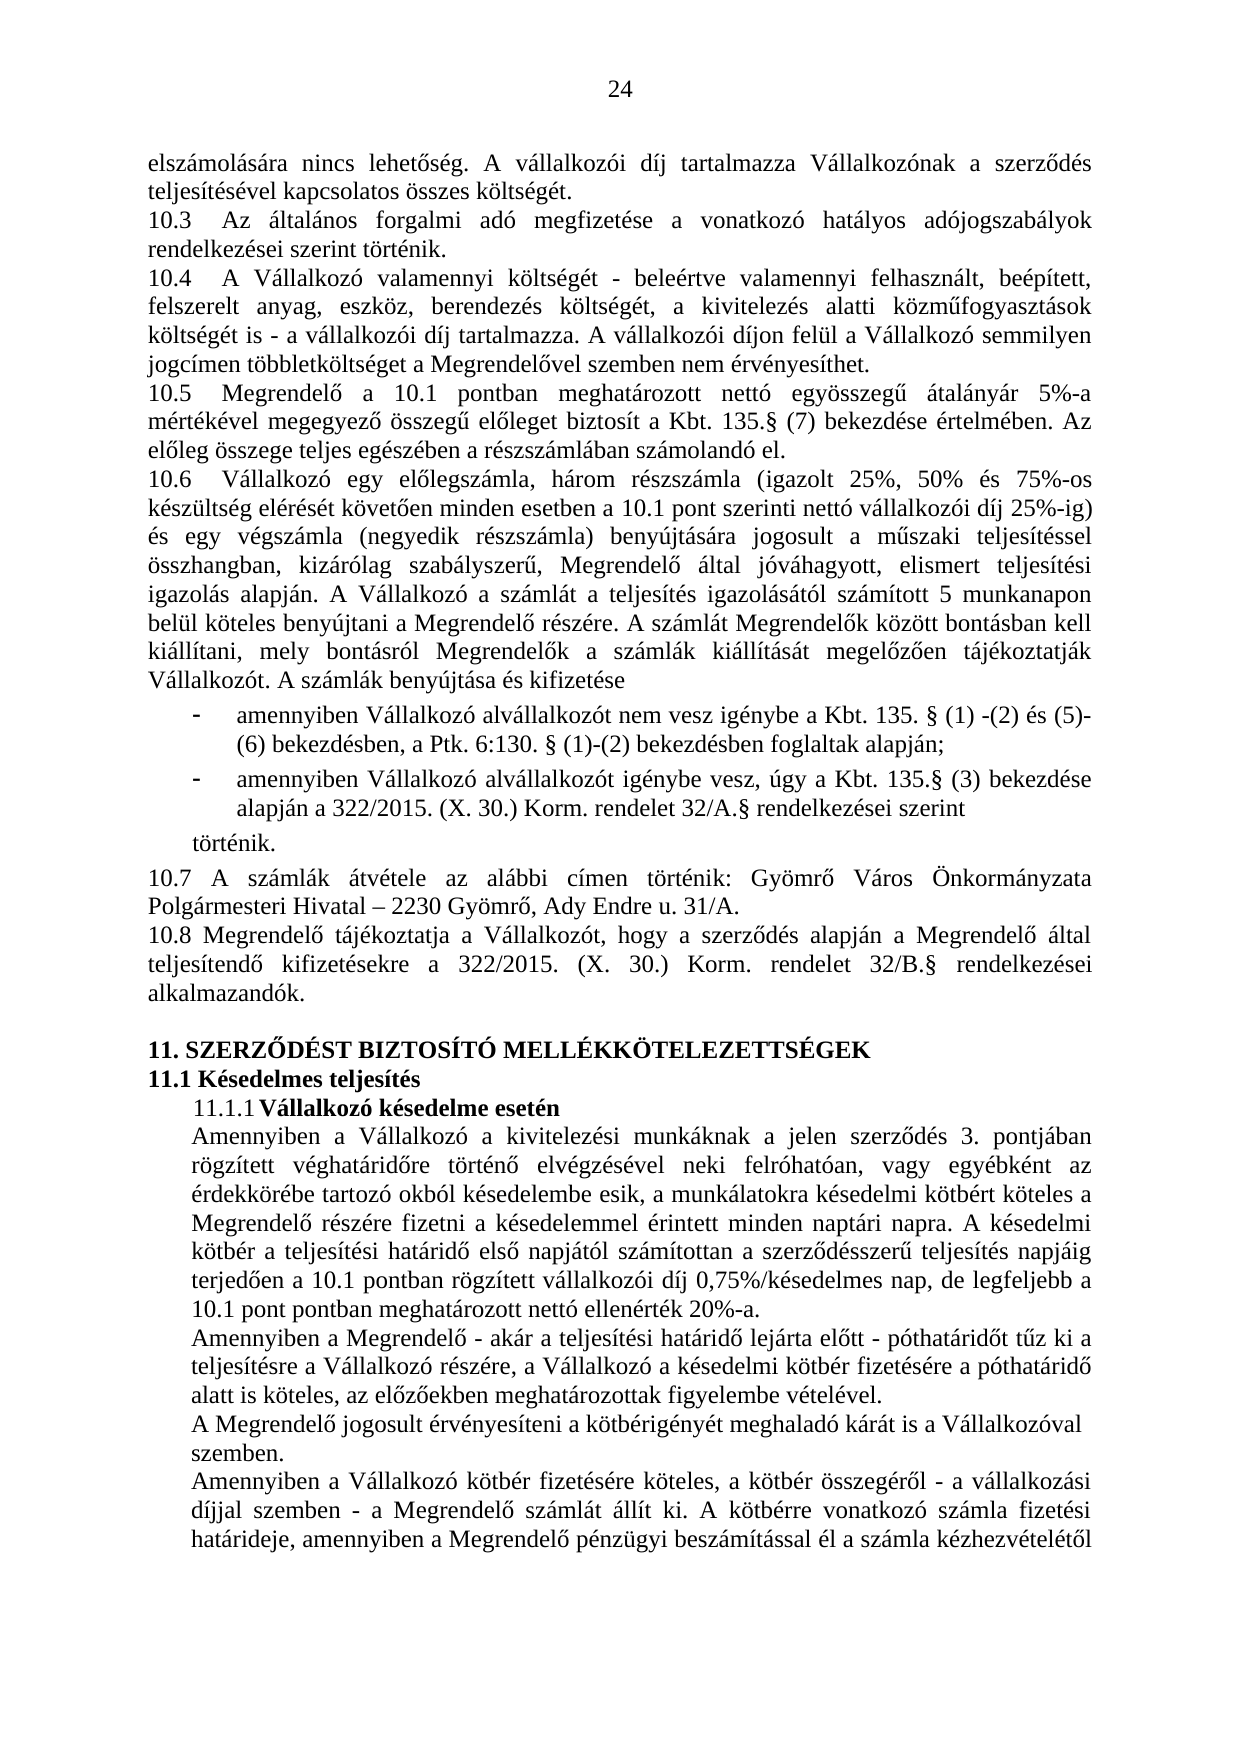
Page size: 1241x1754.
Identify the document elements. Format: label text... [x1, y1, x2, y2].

text 11.1.1 Vállalkozó késedelme esetén [193, 1093, 1092, 1121]
text történik. [192, 828, 1092, 856]
text 11.1 Késedelmes teljesítés [148, 1064, 1092, 1093]
list Vállalkozó egy előlegszámla, három részszámla (igazolt 25%, 50% és 75%-os készültség elérését követően minden esetben a 10.1 pont szerinti nettó vállalkozói díj 25%-ig) és egy végszámla (negyedik részszámla) benyújtására jogosult a műszaki teljesítéssel összhangban, kizárólag szabályszerű, Megrendelő által jóváhagyott, elismert teljesítési igazolás alapján. A Vállalkozó a számlát a teljesítés igazolásától számított 5 munkanapon belül köteles benyújtani a Megrendelő részére. A számlát Megrendelők között bontásban kell kiállítani, mely bontásról Megrendelők a számlák kiállítását megelőzően tájékoztatják Vállalkozót. A számlák benyújtása és kifizetése [148, 464, 1092, 694]
text 10.8 Megrendelő tájékoztatja a Vállalkozót, hogy a szerződés alapján a Megrendelő által teljesítendő kifizetésekre a 322/2015. (X. 30.) Korm. rendelet 32/B.§ rendelkezései alkalmazandók. [148, 920, 1092, 1006]
text 11. SZERZŐDÉST BIZTOSÍTÓ MELLÉKKÖTELEZETTSÉGEK [148, 1035, 1092, 1064]
list Megrendelő a 10.1 pontban meghatározott nettó egyösszegű átalányár 5%-a mértékével megegyező összegű előleget biztosít a Kbt. 135.§ (7) bekezdése értelmében. Az előleg összege teljes egészében a részszámlában számolandó el. [148, 378, 1092, 464]
list amennyiben Vállalkozó alvállalkozót igénybe vesz, úgy a Kbt. 135.§ (3) bekezdése alapján a 322/2015. (X. 30.) Korm. rendelet 32/A.§ rendelkezései szerint [192, 764, 1092, 821]
text 10.7 A számlák átvétele az alábbi címen történik: Gyömrő Város Önkormányzata Polgármesteri Hivatal – 2230 Gyömrő, Ady Endre u. 31/A. [148, 863, 1092, 920]
text A Megrendelő jogosult érvényesíteni a kötbérigényét meghaladó kárát is a Vállalkozóval szemben. [191, 1409, 1092, 1466]
list Az általános forgalmi adó megfizetése a vonatkozó hatályos adójogszabályok rendelkezései szerint történik. [148, 205, 1092, 263]
text Amennyiben a Megrendelő - akár a teljesítési határidő lejárta előtt - póthatáridőt tűz ki a teljesítésre a Vállalkozó részére, a Vállalkozó a késedelmi kötbér fizetésére a póthatáridő alatt is köteles, az előzőekben meghatározottak figyelembe vételével. [191, 1323, 1092, 1409]
text Amennyiben a Vállalkozó a kivitelezési munkáknak a jelen szerződés 3. pontjában rögzített véghatáridőre történő elvégzésével neki felróhatóan, vagy egyébként az érdekkörébe tartozó okból késedelembe esik, a munkálatokra késedelmi kötbért köteles a Megrendelő részére fizetni a késedelemmel érintett minden naptári napra. A késedelmi kötbér a teljesítési határidő első napjától számítottan a szerződésszerű teljesítés napjáig terjedően a 10.1 pontban rögzített vállalkozói díj 0,75%/késedelmes nap, de legfeljebb a 10.1 pont pontban meghatározott nettó ellenérték 20%-a. [191, 1121, 1092, 1323]
list A Vállalkozó valamennyi költségét - beleértve valamennyi felhasznált, beépített, felszerelt anyag, eszköz, berendezés költségét, a kivitelezés alatti közműfogyasztások költségét is - a vállalkozói díj tartalmazza. A vállalkozói díjon felül a Vállalkozó semmilyen jogcímen többletköltséget a Megrendelővel szemben nem érvényesíthet. [148, 263, 1092, 378]
list amennyiben Vállalkozó alvállalkozót nem vesz igénybe a Kbt. 135. § (1) -(2) és (5)-(6) bekezdésben, a Ptk. 6:130. § (1)-(2) bekezdésben foglaltak alapján; [192, 700, 1092, 758]
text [191, 1466, 1092, 1553]
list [148, 148, 1092, 205]
